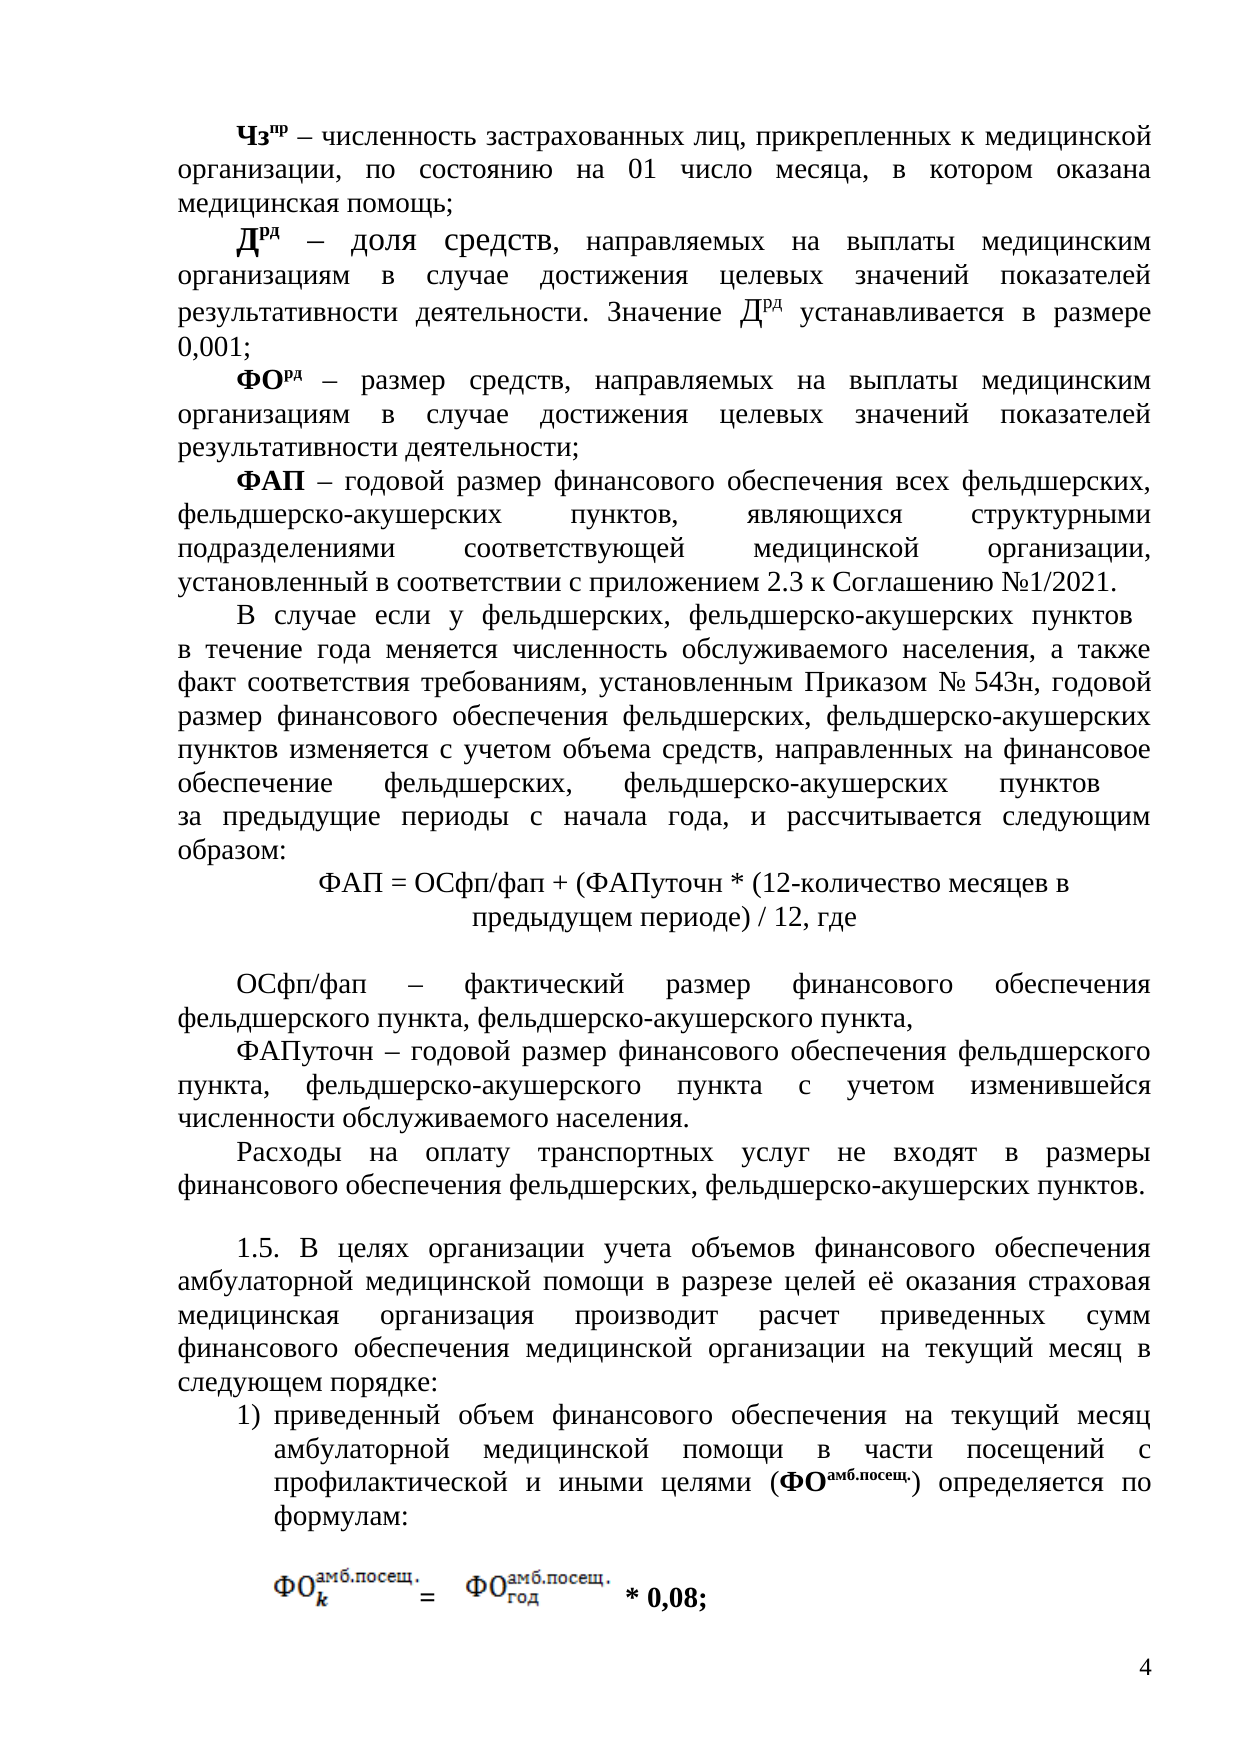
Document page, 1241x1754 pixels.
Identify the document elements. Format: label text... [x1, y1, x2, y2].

text ОСфп/фап – фактический размер финансового обеспечения фельдшерского пункта, фельдшерско-акушерского пункта, [177, 966, 1152, 1033]
text Расходы на оплату транспортных услуг не входят в размеры финансового обеспечения фельдшерских, фельдшерско-акушерских пунктов. [177, 1134, 1152, 1201]
text ФАПуточн – годовой размер финансового обеспечения фельдшерского пункта, фельдшерско-акушерского пункта с учетом изменившейся численности обслуживаемого населения. [177, 1033, 1152, 1134]
text Дрд – доля средств, направляемых на выплаты медицинским организациям в случае достижения целевых значений показателей результативности деятельности. Значение Дрд устанавливается в размере 0,001; [177, 219, 1152, 362]
text В случае если у фельдшерских, фельдшерско-акушерских пунктов в течение года меняется численность обслуживаемого населения, а также факт соответствия требованиям, установленным Приказом № 543н, годовой размер финансового обеспечения фельдшерских, фельдшерско-акушерских пунктов изменяется с учетом объема средств, направленных на финансовое обеспечение фельдшерских, фельдшерско-акушерских пунктов за предыдущие периоды с начала года, и рассчитывается следующим образом: [177, 597, 1152, 866]
text Чзпр – численность застрахованных лиц, прикрепленных к медицинской организации, по состоянию на 01 число месяца, в котором оказана медицинская помощь; [177, 118, 1152, 219]
list приведенный объем финансового обеспечения на текущий месяц амбулаторной медицинской помощи в части посещений с профилактической и иными целями (ФОамб.посещ.) определяется по формулам: [236, 1397, 1152, 1532]
picture [273, 1565, 420, 1608]
text ФАП – годовой размер финансового обеспечения всех фельдшерских, фельдшерско-акушерских пунктов, являющихся структурными подразделениями соответствующей медицинской организации, установленный в соответствии с приложением 2.3 к Соглашению №1/2021. [177, 463, 1152, 597]
text ФАП = ОСфп/фап + (ФАПуточн * (12-количество месяцев в предыдущем периоде) / 12, где [177, 866, 1152, 933]
picture [465, 1565, 611, 1608]
text ФОрд – размер средств, направляемых на выплаты медицинским организациям в случае достижения целевых значений показателей результативности деятельности; [177, 362, 1152, 463]
text 1.5. В целях организации учета объемов финансового обеспечения амбулаторной медицинской помощи в разрезе целей её оказания страховая медицинская организация производит расчет приведенных сумм финансового обеспечения медицинской организации на текущий месяц в следующем порядке: [177, 1230, 1152, 1397]
